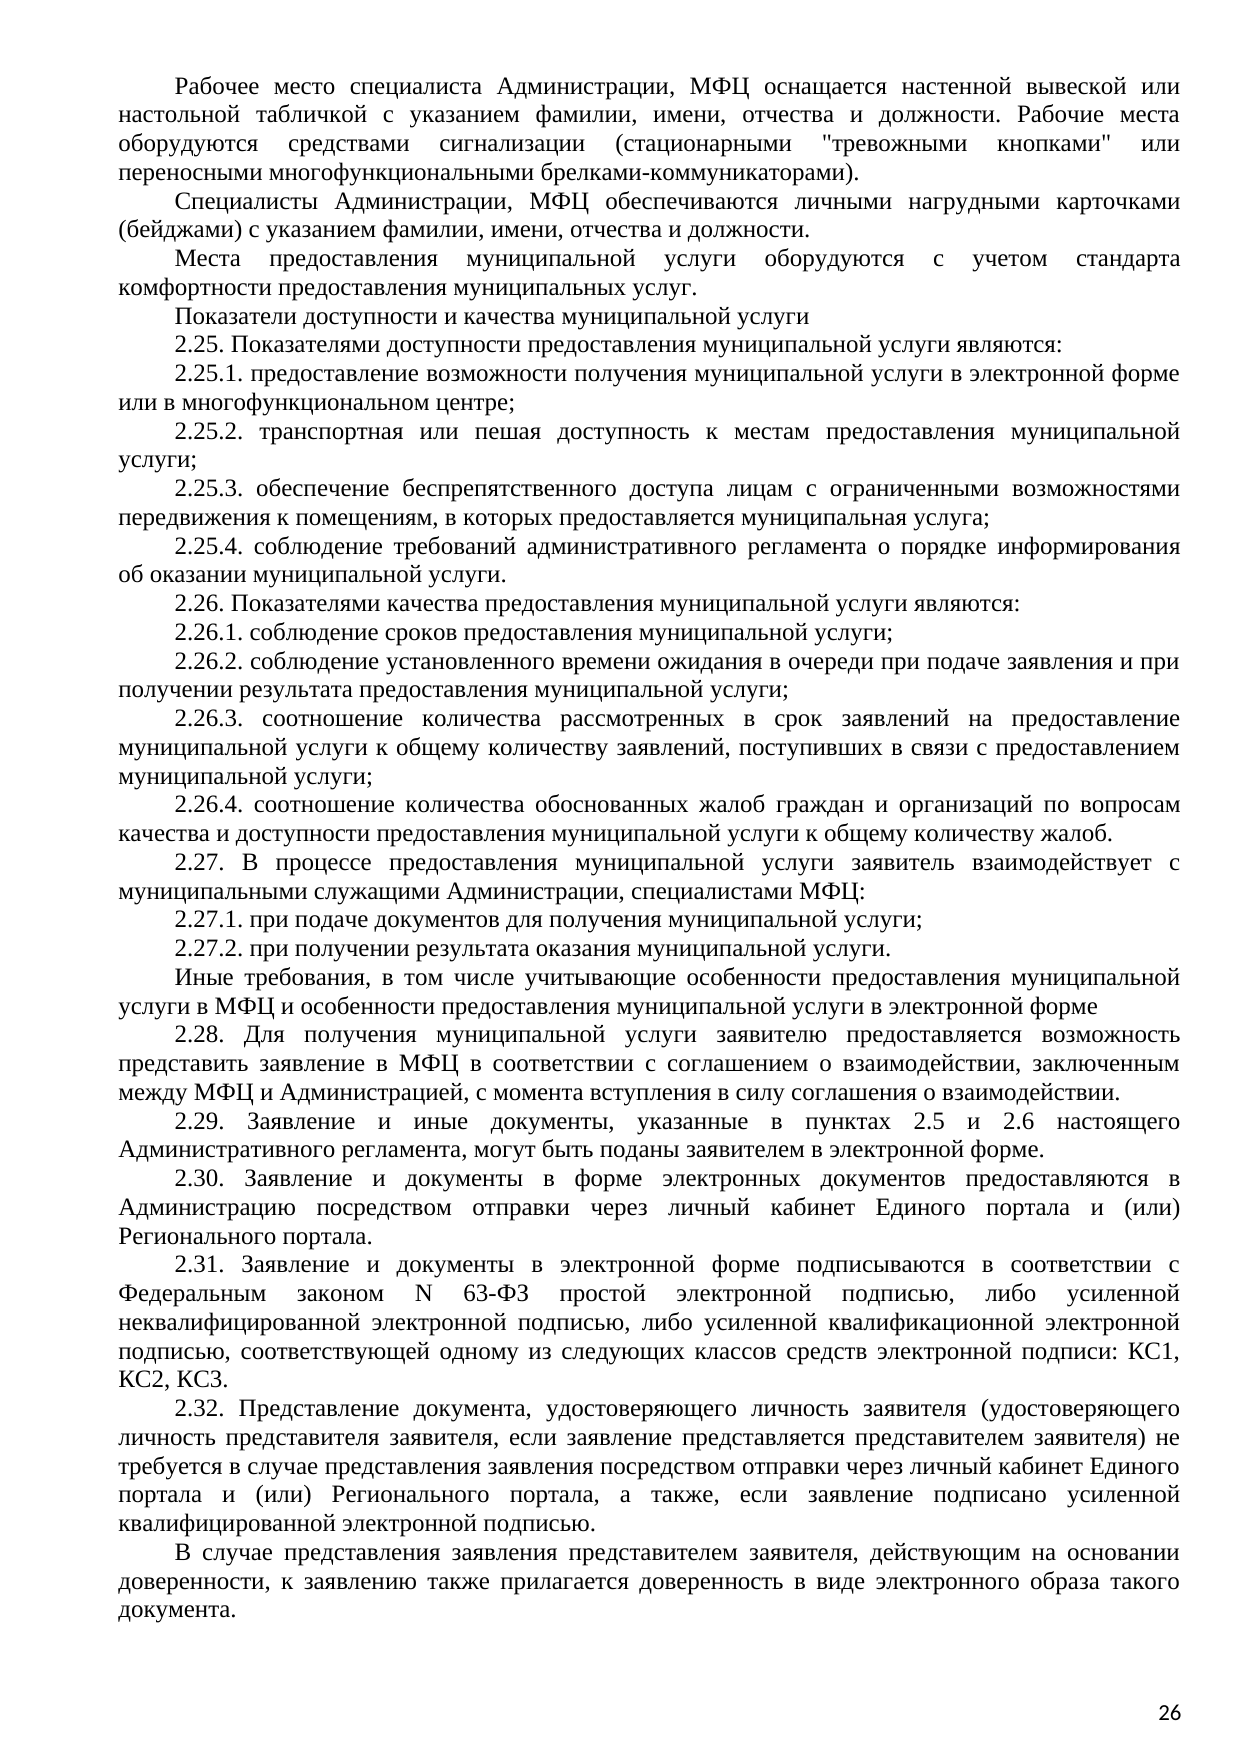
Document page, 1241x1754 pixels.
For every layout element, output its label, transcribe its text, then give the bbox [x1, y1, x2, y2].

text 2.32. Представление документа, удостоверяющего личность заявителя (удостоверяющего личность представителя заявителя, если заявление представляется представителем заявителя) не требуется в случае представления заявления посредством отправки через личный кабинет Единого портала и (или) Регионального портала, а также, если заявление подписано усиленной квалифицированной электронной подписью. [118, 1393, 1181, 1537]
text Показатели доступности и качества муниципальной услуги [118, 301, 1181, 329]
text 2.25. Показателями доступности предоставления муниципальной услуги являются: [118, 329, 1181, 358]
text 2.31. Заявление и документы в электронной форме подписываются в соответствии с Федеральным законом N 63-ФЗ простой электронной подписью, либо усиленной неквалифицированной электронной подписью, либо усиленной квалификационной электронной подписью, соответствующей одному из следующих классов средств электронной подписи: КС1, КС2, КС3. [118, 1249, 1181, 1393]
text Рабочее место специалиста Администрации, МФЦ оснащается настенной вывеской или настольной табличкой с указанием фамилии, имени, отчества и должности. Рабочие места оборудуются средствами сигнализации (стационарными "тревожными кнопками" или переносными многофункциональными брелками-коммуникаторами). [118, 71, 1181, 186]
text 2.30. Заявление и документы в форме электронных документов предоставляются в Администрацию посредством отправки через личный кабинет Единого портала и (или) Регионального портала. [118, 1163, 1181, 1249]
text 2.25.1. предоставление возможности получения муниципальной услуги в электронной форме или в многофункциональном центре; [118, 358, 1181, 416]
text 2.26. Показателями качества предоставления муниципальной услуги являются: [118, 588, 1181, 617]
text 2.25.4. соблюдение требований административного регламента о порядке информирования об оказании муниципальной услуги. [118, 531, 1181, 588]
text 2.27.1. при подаче документов для получения муниципальной услуги; [118, 904, 1181, 933]
text 2.26.1. соблюдение сроков предоставления муниципальной услуги; [118, 617, 1181, 646]
text В случае представления заявления представителем заявителя, действующим на основании доверенности, к заявлению также прилагается доверенность в виде электронного образа такого документа. [118, 1537, 1181, 1623]
text 2.25.3. обеспечение беспрепятственного доступа лицам с ограниченными возможностями передвижения к помещениям, в которых предоставляется муниципальная услуга; [118, 473, 1181, 531]
text Специалисты Администрации, МФЦ обеспечиваются личными нагрудными карточками (бейджами) с указанием фамилии, имени, отчества и должности. [118, 186, 1181, 243]
text 2.26.2. соблюдение установленного времени ожидания в очереди при подаче заявления и при получении результата предоставления муниципальной услуги; [118, 646, 1181, 703]
text 2.29. Заявление и иные документы, указанные в пунктах 2.5 и 2.6 настоящего Административного регламента, могут быть поданы заявителем в электронной форме. [118, 1106, 1181, 1163]
text 2.26.3. соотношение количества рассмотренных в срок заявлений на предоставление муниципальной услуги к общему количеству заявлений, поступивших в связи с предоставлением муниципальной услуги; [118, 703, 1181, 789]
text 2.27.2. при получении результата оказания муниципальной услуги. [118, 933, 1181, 962]
text 2.27. В процессе предоставления муниципальной услуги заявитель взаимодействует с муниципальными служащими Администрации, специалистами МФЦ: [118, 847, 1181, 904]
text Места предоставления муниципальной услуги оборудуются с учетом стандарта комфортности предоставления муниципальных услуг. [118, 243, 1181, 301]
text 2.28. Для получения муниципальной услуги заявителю предоставляется возможность представить заявление в МФЦ в соответствии с соглашением о взаимодействии, заключенным между МФЦ и Администрацией, с момента вступления в силу соглашения о взаимодействии. [118, 1019, 1181, 1106]
text Иные требования, в том числе учитывающие особенности предоставления муниципальной услуги в МФЦ и особенности предоставления муниципальной услуги в электронной форме [118, 962, 1181, 1019]
text 2.26.4. соотношение количества обоснованных жалоб граждан и организаций по вопросам качества и доступности предоставления муниципальной услуги к общему количеству жалоб. [118, 789, 1181, 847]
text 2.25.2. транспортная или пешая доступность к местам предоставления муниципальной услуги; [118, 416, 1181, 473]
